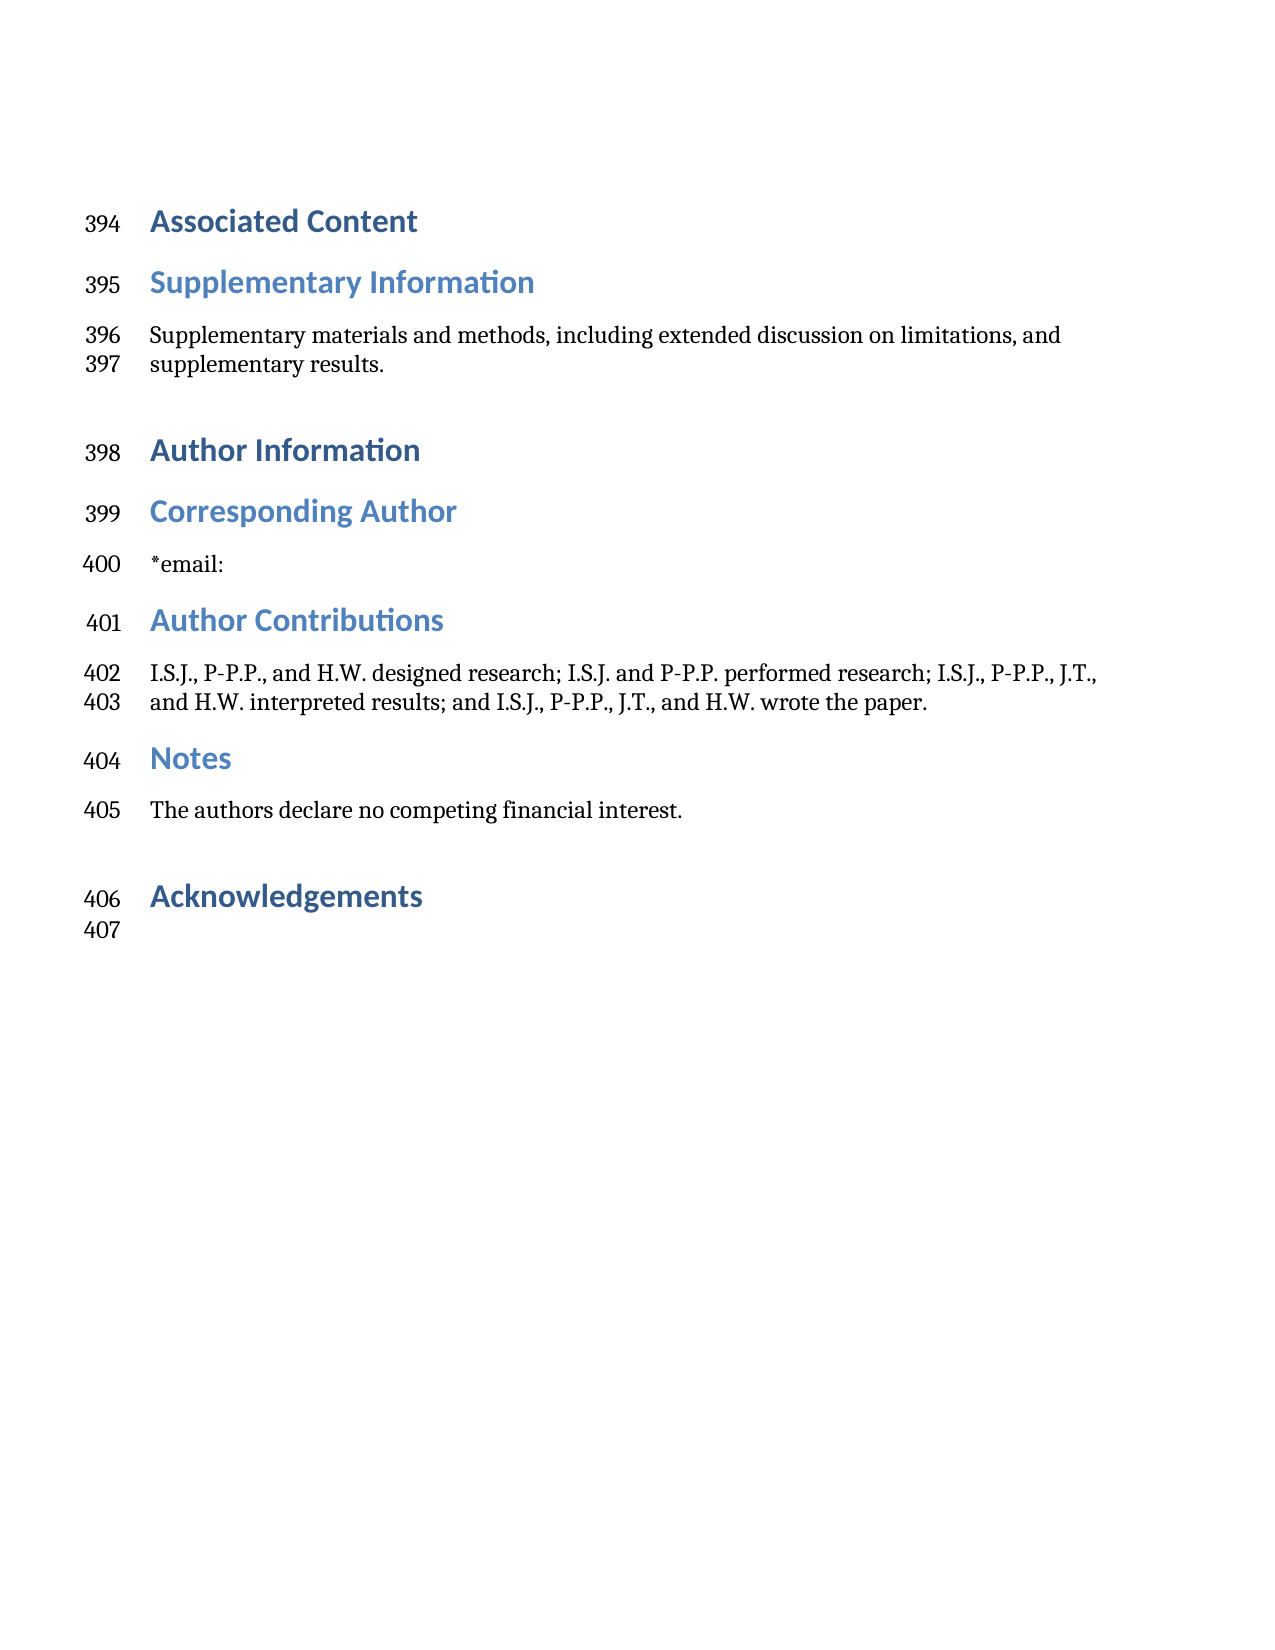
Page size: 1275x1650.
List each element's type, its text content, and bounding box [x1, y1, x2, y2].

subtitle Acknowledgements [150, 875, 1125, 916]
text The authors declare no competing financial interest. [150, 796, 1125, 825]
subtitle Notes [150, 737, 1125, 778]
text Supplementary materials and methods, including extended discussion on limitations, and supplementary results. [150, 321, 1125, 378]
subtitle Associated Content [150, 200, 1125, 241]
subtitle Author Information [150, 428, 1125, 469]
subtitle Corresponding Author [150, 490, 1125, 531]
text I.S.J., P-P.P., and H.W. designed research; I.S.J. and P-P.P. performed research; I.S.J., P-P.P., J.T., and H.W. interpreted results; and I.S.J., P-P.P., J.T., and H.W. wrote the paper. [150, 659, 1125, 716]
subtitle Author Contributions [150, 599, 1125, 640]
subtitle Supplementary Information [150, 262, 1125, 302]
text *email: [150, 549, 1125, 578]
